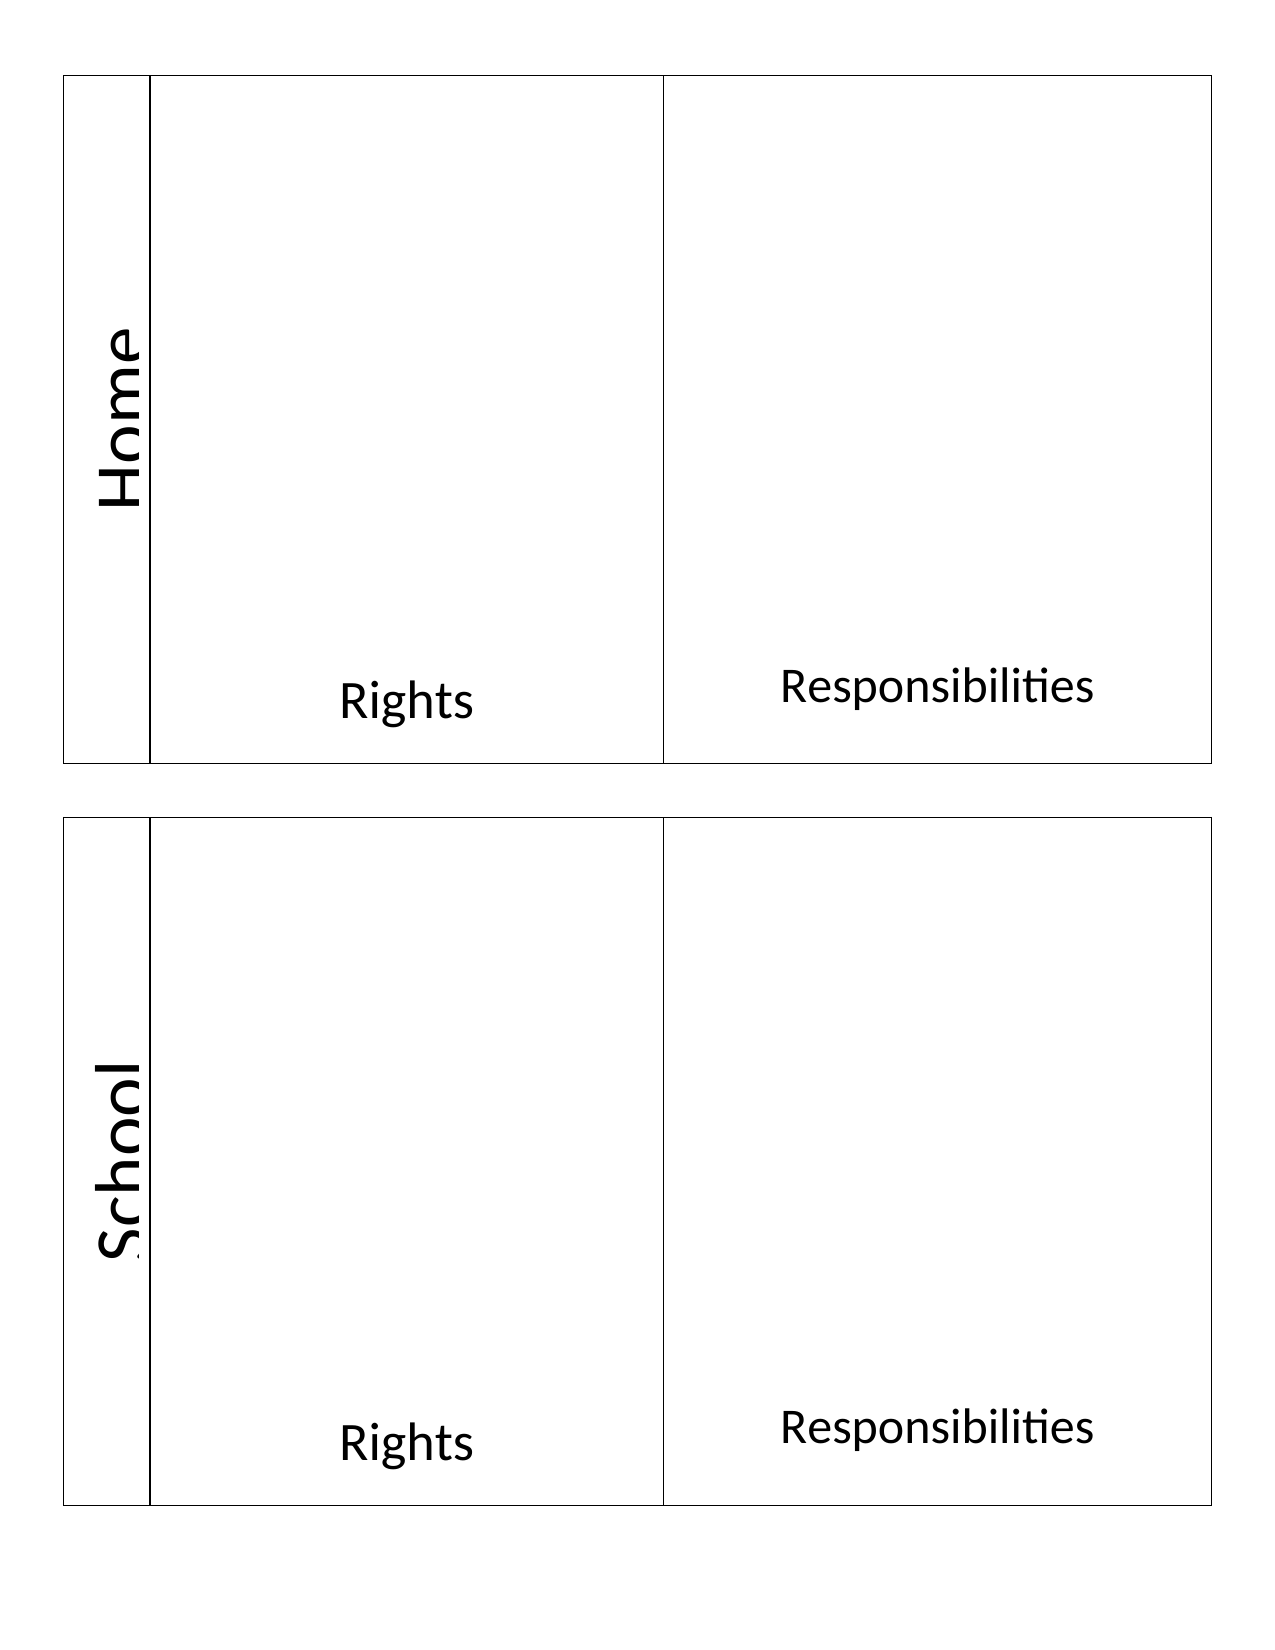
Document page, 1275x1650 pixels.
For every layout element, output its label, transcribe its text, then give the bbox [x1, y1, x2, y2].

table_header School [64, 818, 149, 1505]
table_header Rights [151, 818, 663, 1505]
table_header Responsibilities [664, 818, 1211, 1505]
table_header Home [64, 76, 149, 763]
table_header Responsibilities [664, 76, 1211, 763]
table_header Rights [151, 76, 663, 763]
